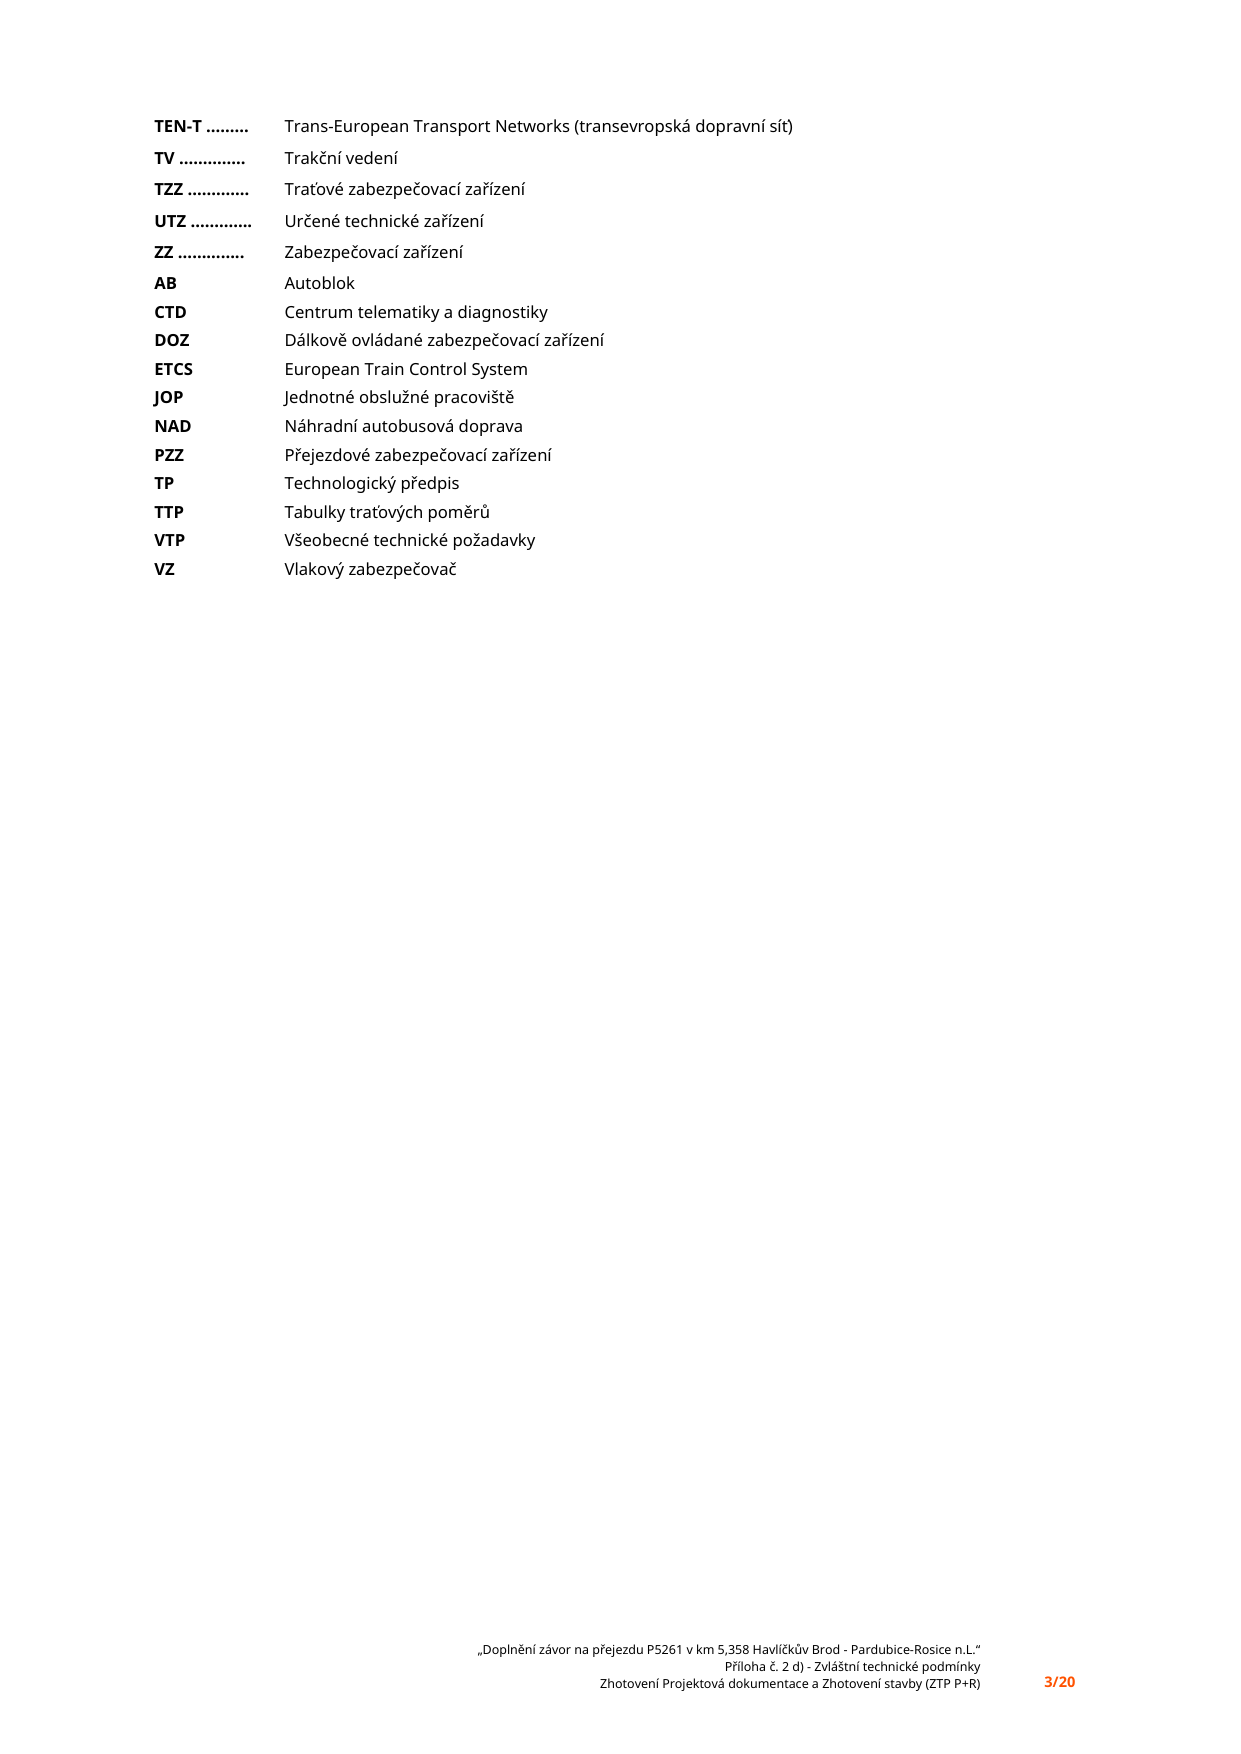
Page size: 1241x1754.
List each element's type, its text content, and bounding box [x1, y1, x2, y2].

table_cell Centrum telematiky a diagnostiky [284, 298, 1061, 326]
table_cell Jednotné obslužné pracoviště [284, 383, 1061, 412]
table_cell TV ………….. [154, 144, 284, 175]
table_header AB [154, 269, 284, 297]
table_cell TZZ …………. [154, 175, 284, 206]
table_cell Všeobecné technické požadavky [284, 526, 1061, 554]
table_cell ETCS [154, 355, 284, 383]
table_cell Trans-European Transport Networks (transevropská dopravní síť) [284, 112, 1061, 143]
table_cell Určené technické zařízení [284, 206, 1061, 238]
table_cell TP [154, 469, 284, 497]
table_cell Dálkově ovládané zabezpečovací zařízení [284, 326, 1061, 354]
table_cell VZ [154, 554, 284, 583]
table_cell Zabezpečovací zařízení [284, 238, 1061, 269]
table_cell Náhradní autobusová doprava [284, 412, 1061, 440]
table_cell Traťové zabezpečovací zařízení [284, 175, 1061, 206]
table_cell Trakční vedení [284, 144, 1061, 175]
table_cell Přejezdové zabezpečovací zařízení [284, 440, 1061, 469]
table_cell JOP [154, 383, 284, 412]
table_cell VTP [154, 526, 284, 554]
table_cell UTZ …………. [154, 206, 284, 238]
table_cell PZZ [154, 440, 284, 469]
table_cell European Train Control System [284, 355, 1061, 383]
table_cell Technologický předpis [284, 469, 1061, 497]
table_cell DOZ [154, 326, 284, 354]
table_cell TEN-T ……… [154, 112, 284, 143]
table_header Autoblok [284, 269, 1061, 297]
table_cell ZZ ………….. [154, 238, 284, 269]
table_cell Vlakový zabezpečovač [284, 554, 1061, 583]
table_cell NAD [154, 412, 284, 440]
table_cell Tabulky traťových poměrů [284, 497, 1061, 526]
table_cell CTD [154, 298, 284, 326]
table_cell TTP [154, 497, 284, 526]
